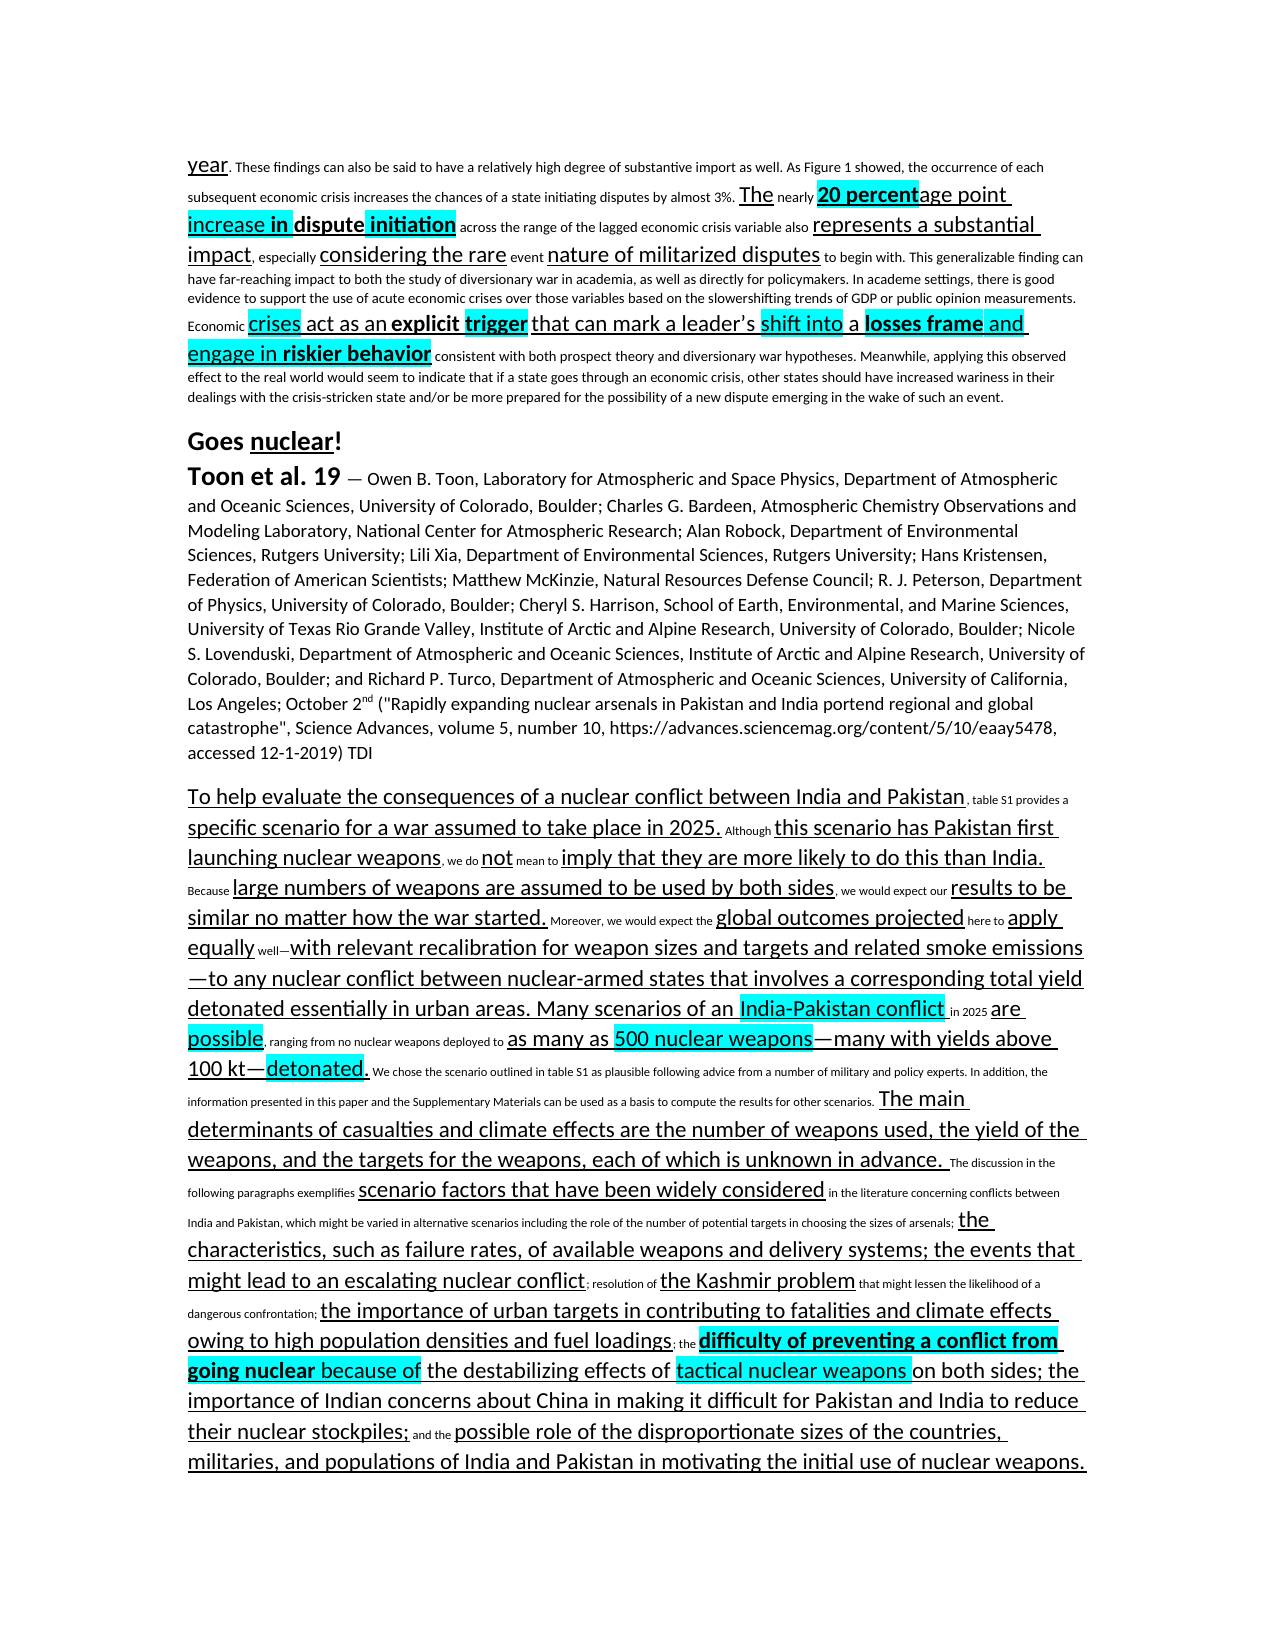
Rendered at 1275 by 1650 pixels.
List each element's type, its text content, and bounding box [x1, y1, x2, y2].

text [187, 150, 1087, 406]
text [187, 1140, 1087, 1471]
text Toon et al. 19 — Owen B. Toon, Laboratory for Atmospheric and Space Physics, Department of Atmospheric and Oceanic Sciences, University of Colorado, Boulder; Charles G. Bardeen, Atmospheric Chemistry Observations and Modeling Laboratory, National Center for Atmospheric Research; Alan Robock, Department of Environmental Sciences, Rutgers University; Lili Xia, Department of Environmental Sciences, Rutgers University; Hans Kristensen, Federation of American Scientists; Matthew McKinzie, Natural Resources Defense Council; R. J. Peterson, Department of Physics, University of Colorado, Boulder; Cheryl S. Harrison, School of Earth, Environmental, and Marine Sciences, University of Texas Rio Grande Valley, Institute of Arctic and Alpine Research, University of Colorado, Boulder; Nicole S. Lovenduski, Department of Atmospheric and Oceanic Sciences, Institute of Arctic and Alpine Research, University of Colorado, Boulder; and Richard P. Turco, Department of Atmospheric and Oceanic Sciences, University of California, Los Angeles; October 2nd ("Rapidly expanding nuclear arsenals in Pakistan and India portend regional and global catastrophe", Science Advances, volume 5, number 10, https://advances.sciencemag.org/content/5/10/eaay5478, accessed 12-1-2019) TDI [187, 459, 1087, 764]
subtitle Goes nuclear! [187, 424, 1087, 457]
